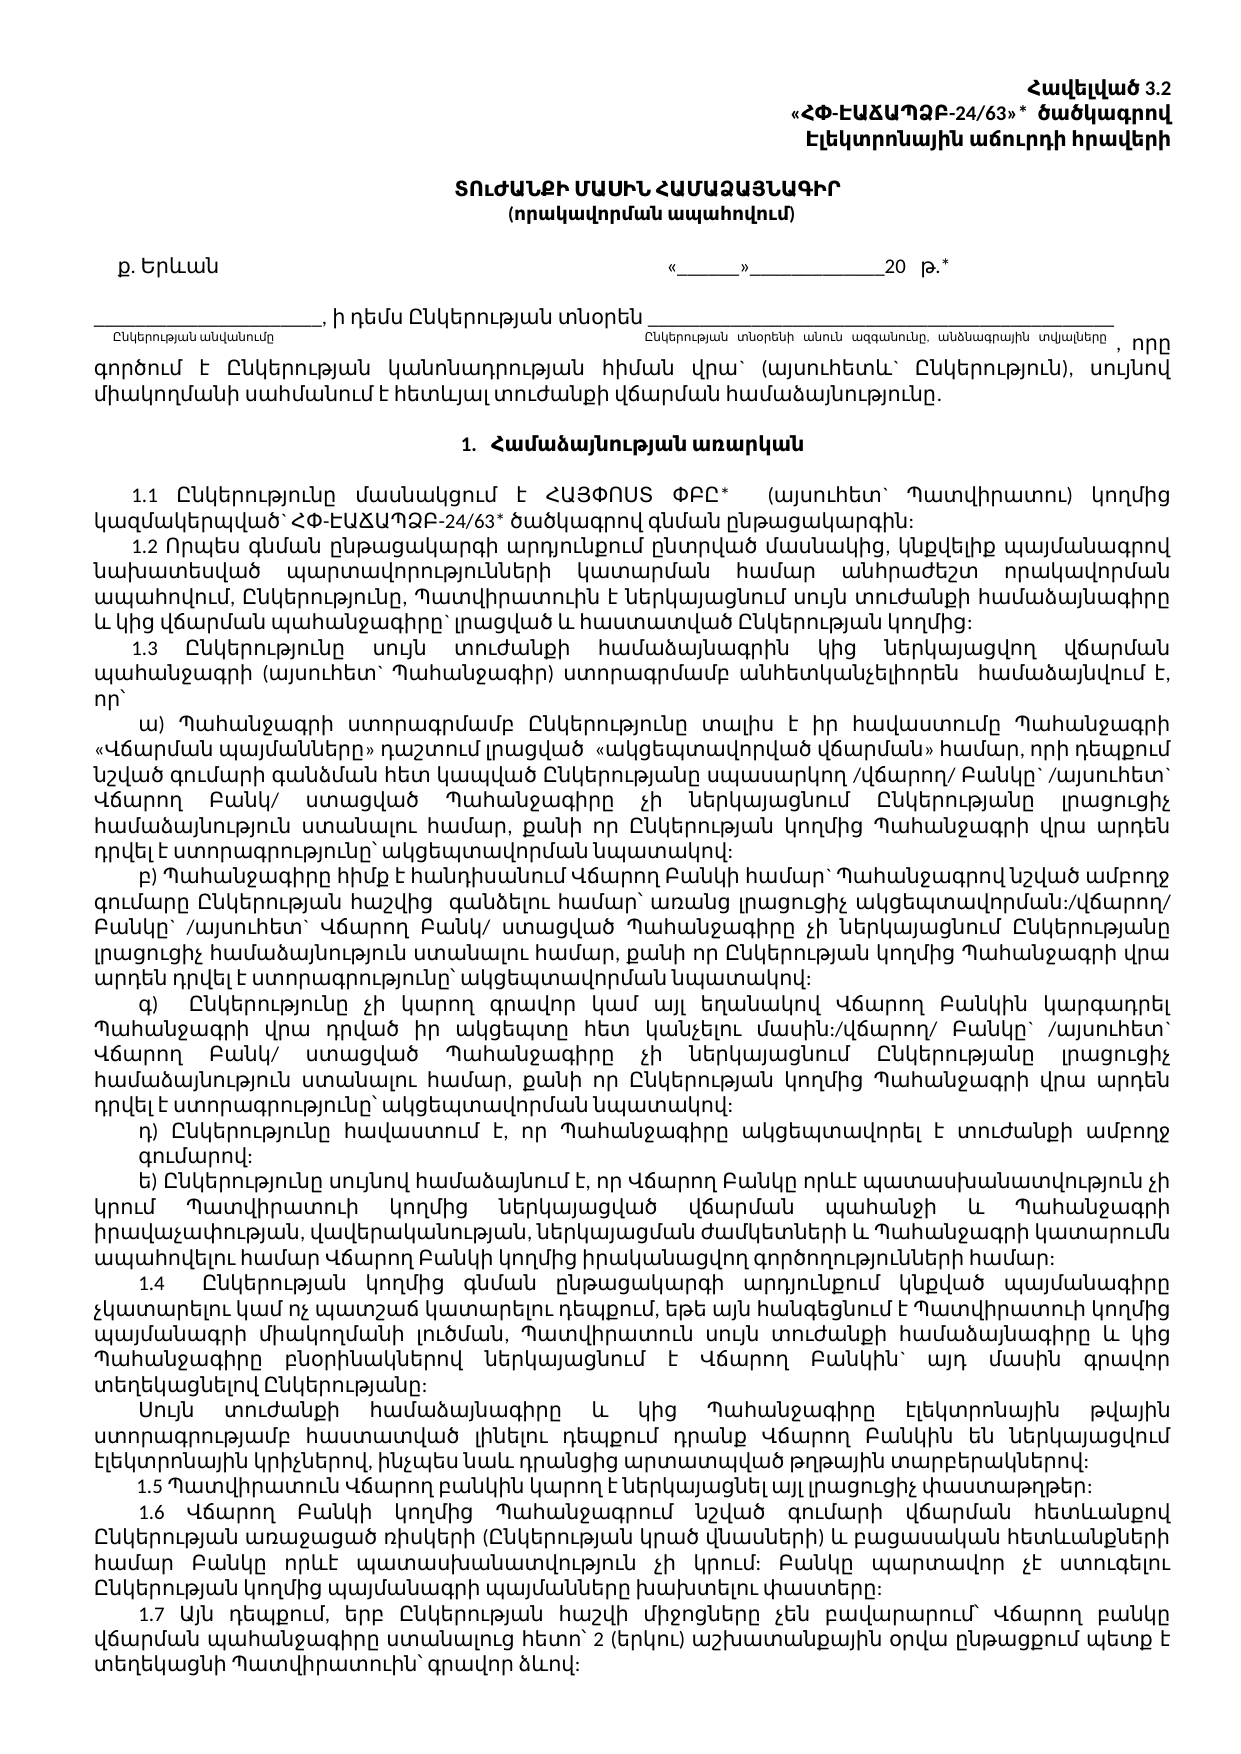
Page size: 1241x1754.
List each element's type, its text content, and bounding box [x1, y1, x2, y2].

text «ՀՓ-ԷԱՃԱՊՁԲ-24/63»* ծածկագրով [94, 100, 1171, 126]
text ՏՈւԺԱՆՔԻ ՄԱՍԻՆ ՀԱՄԱՁԱՅՆԱԳԻՐ [94, 177, 1171, 202]
text բ) Պահանջագիրը հիմք է հանդիսանում Վճարող Բանկի համար` Պահանջագրով նշված ամբողջ գումարը Ընկերության հաշվից գանձելու համար՝ առանց լրացուցիչ ակցեպտավորման:/վճարող/ Բանկը` /այսուհետ` Վճարող Բանկ/ ստացված Պահանջագիրը չի ներկայացնում Ընկերությանը լրացուցիչ համաձայնություն ստանալու համար, քանի որ Ընկերության կողմից Պահանջագրի վրա արդեն դրվել է ստորագրությունը՝ ակցեպտավորման նպատակով: [94, 864, 1171, 991]
text Էլեկտրոնային աճուրդի հրավերի [94, 126, 1171, 151]
text գ) Ընկերությունը չի կարող գրավոր կամ այլ եղանակով Վճարող Բանկին կարգադրել Պահանջագրի վրա դրված իր ակցեպտը հետ կանչելու մասին:/վճարող/ Բանկը` /այսուհետ` Վճարող Բանկ/ ստացված Պահանջագիրը չի ներկայացնում Ընկերությանը լրացուցիչ համաձայնություն ստանալու համար, քանի որ Ընկերության կողմից Պահանջագրի վրա արդեն դրվել է ստորագրությունը՝ ակցեպտավորման նպատակով: [94, 991, 1171, 1118]
text 1.7 Այն դեպքում, երբ Ընկերության հաշվի միջոցները չեն բավարարում՝ Վճարող բանկը վճարման պահանջագիրը ստանալուց հետո՝ 2 (երկու) աշխատանքային օրվա ընթացքում պետք է տեղեկացնի Պատվիրատուին՝ գրավոր ձևով: [94, 1601, 1171, 1677]
text Սույն տուժանքի համաձայնագիրը և կից Պահանջագիրը էլեկտրոնային թվային ստորագրությամբ հաստատված լինելու դեպքում դրանք Վճարող Բանկին են ներկայացվում էլեկտրոնային կրիչներով, ինչպես նաև դրանցից արտատպված թղթային տարբերակներով: [94, 1397, 1171, 1474]
text ք. Երևան «______»_____________20 թ.* [94, 254, 1171, 279]
text ե) Ընկերությունը սույնով համաձայնում է, որ Վճարող Բանկը որևէ պատասխանատվություն չի կրում Պատվիրատուի կողմից ներկայացված վճարման պահանջի և Պահանջագրի իրավաչափության, վավերականության, ներկայացման ժամկետների և Պահանջագրի կատարումն ապահովելու համար Վճարող Բանկի կողմից իրականացվող գործողությունների համար: [94, 1169, 1171, 1270]
text 1.4 Ընկերության կողմից գնման ընթացակարգի արդյունքում կնքված պայմանագիրը չկատարելու կամ ոչ պատշաճ կատարելու դեպքում, եթե այն հանգեցնում է Պատվիրատուի կողմից պայմանագրի միակողմանի լուծման, Պատվիրատուն սույն տուժանքի համաձայնագիրը և կից Պահանջագիրը բնօրինակներով ներկայացնում է Վճարող Բանկին` այդ մասին գրավոր տեղեկացնելով Ընկերությանը: [94, 1270, 1171, 1397]
text Ընկերության անվանումը Ընկերության տնօրենի անուն ազգանունը, անձնագրային տվյալները , որը գործում է Ընկերության կանոնադրության հիման վրա` (այսուհետև` Ընկերություն), սույնով միակողմանի սահմանում է հետևյալ տուժանքի վճարման համաձայնությունը. [94, 330, 1171, 406]
text 1. Համաձայնության առարկան [94, 432, 1171, 457]
text Հավելված 3.2 [94, 75, 1171, 100]
text (որակավորման ապահովում) [94, 202, 1171, 225]
text 1.6 Վճարող Բանկի կողմից Պահանջագրում նշված գումարի վճարման հետևանքով Ընկերության առաջացած ռիսկերի (Ընկերության կրած վնասների) և բացասական հետևանքների համար Բանկը որևէ պատասխանատվություն չի կրում: Բանկը պարտավոր չէ ստուգելու Ընկերության կողմից պայմանագրի պայմանները խախտելու փաստերը: [94, 1499, 1171, 1601]
text դ) Ընկերությունը հավաստում է, որ Պահանջագիրը ակցեպտավորել է տուժանքի ամբողջ գումարով: [138, 1118, 1171, 1169]
text 1.3 Ընկերությունը սույն տուժանքի համաձայնագրին կից ներկայացվող վճարման պահանջագրի (այսուհետ` Պահանջագիր) ստորագրմամբ անհետկանչելիորեն համաձայնվում է, որ՝ [94, 635, 1171, 711]
text 1.1 Ընկերությունը մասնակցում է ՀԱՅՓՈՍՏ ՓԲԸ* (այսուհետ` Պատվիրատու) կողմից կազմակերպված` ՀՓ-ԷԱՃԱՊՁԲ-24/63* ծածկագրով գնման ընթացակարգին: [94, 482, 1171, 533]
text 1.5 Պատվիրատուն Վճարող բանկին կարող է ներկայացնել այլ լրացուցիչ փաստաթղթեր: [94, 1474, 1171, 1499]
text ա) Պահանջագրի ստորագրմամբ Ընկերությունը տալիս է իր հավաստումը Պահանջագրի «Վճարման պայմանները» դաշտում լրացված «ակցեպտավորված վճարման» համար, որի դեպքում նշված գումարի գանձման հետ կապված Ընկերությանը սպասարկող /վճարող/ Բանկը` /այսուհետ` Վճարող Բանկ/ ստացված Պահանջագիրը չի ներկայացնում Ընկերությանը լրացուցիչ համաձայնություն ստանալու համար, քանի որ Ընկերության կողմից Պահանջագրի վրա արդեն դրվել է ստորագրությունը՝ ակցեպտավորման նպատակով: [94, 711, 1171, 864]
text 1.2 Որպես գնման ընթացակարգի արդյունքում ընտրված մասնակից, կնքվելիք պայմանագրով նախատեսված պարտավորությունների կատարման համար անհրաժեշտ որակավորման ապահովում, Ընկերությունը, Պատվիրատուին է ներկայացնում սույն տուժանքի համաձայնագիրը և կից վճարման պահանջագիրը` լրացված և հաստատված Ընկերության կողմից: [94, 533, 1171, 635]
text ______________________, ի դեմս Ընկերության տնօրեն _____________________________________________ [94, 304, 1171, 330]
